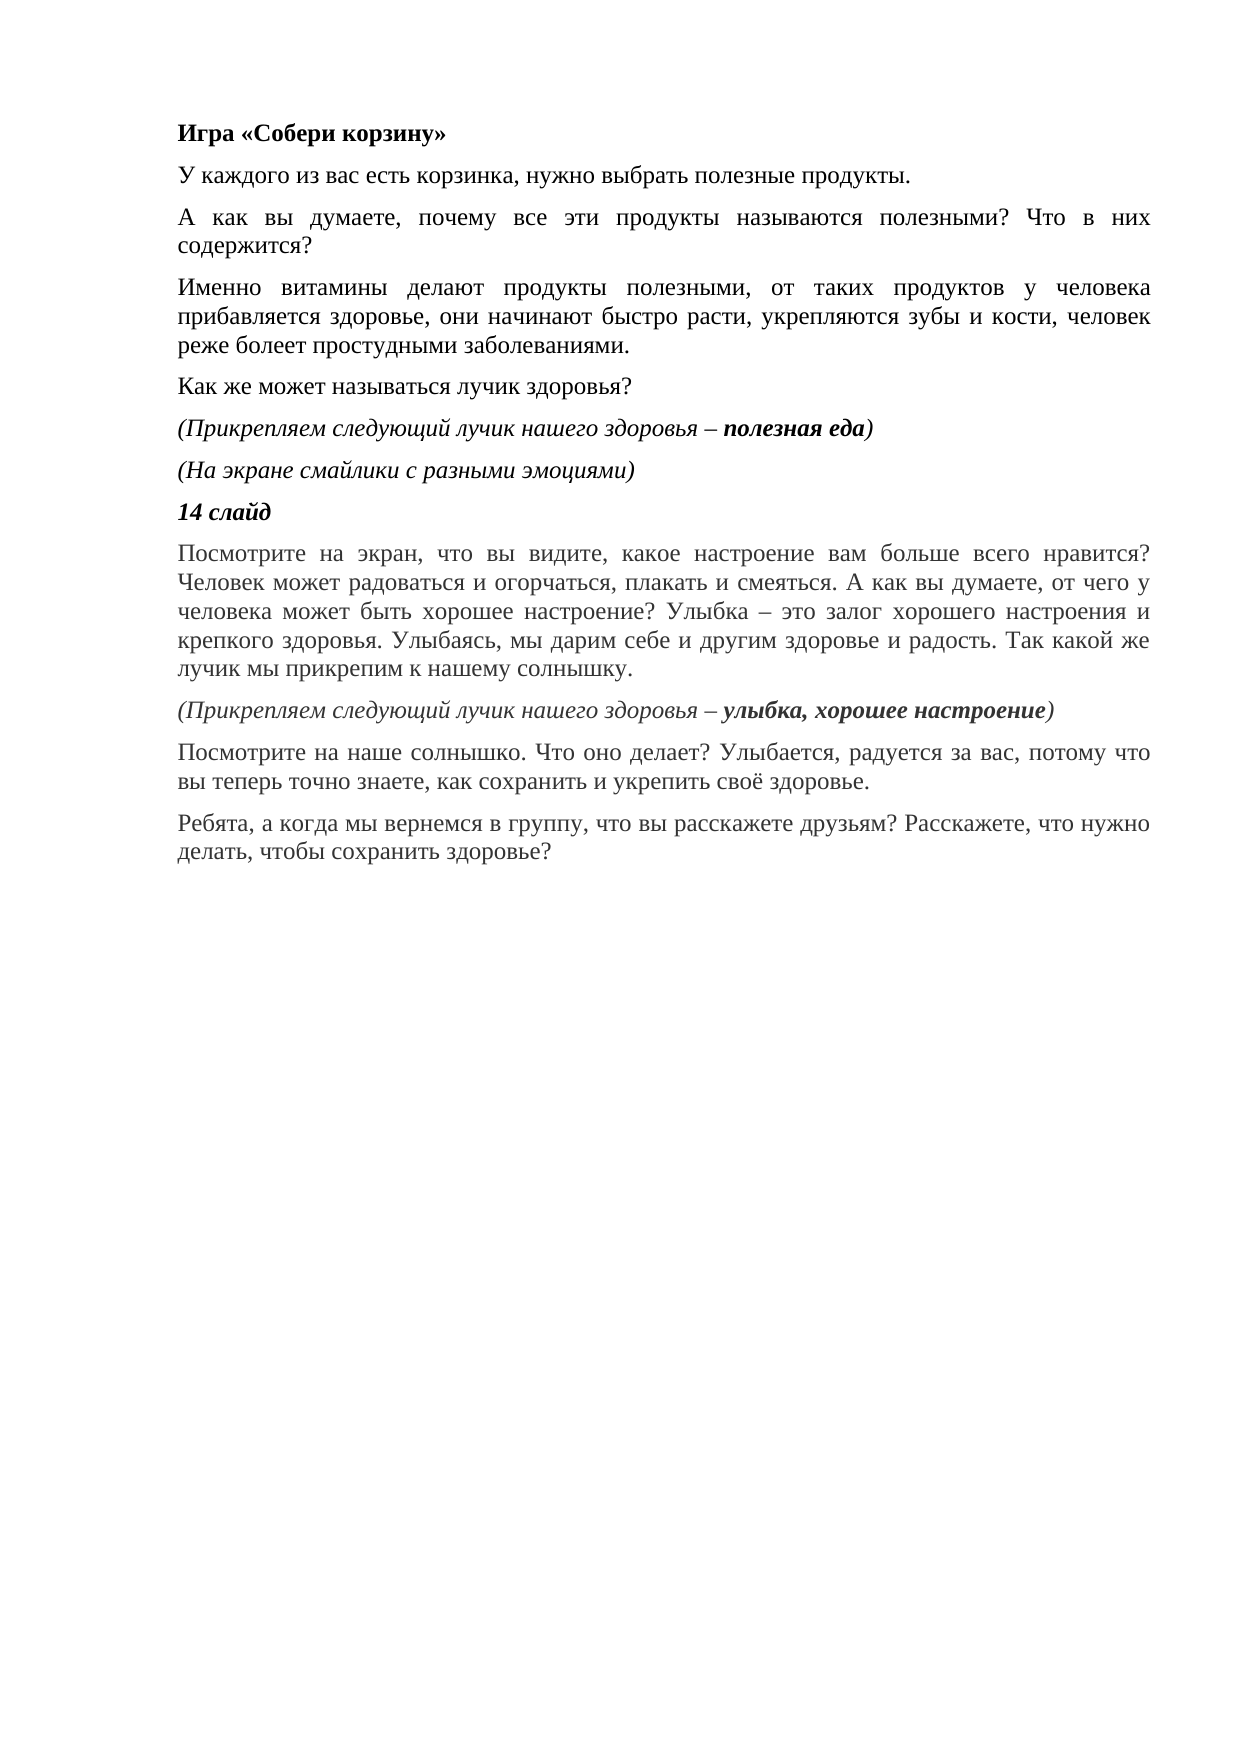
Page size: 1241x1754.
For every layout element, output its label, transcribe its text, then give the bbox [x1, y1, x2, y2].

text (Прикрепляем следующий лучик нашего здоровья – полезная еда) [177, 413, 1152, 442]
text Игра «Собери корзину» [177, 118, 1152, 147]
text У каждого из вас есть корзинка, нужно выбрать полезные продукты. [177, 160, 1152, 189]
text Как же может называться лучик здоровья? [177, 371, 1152, 400]
text Ребята, а когда мы вернемся в группу, что вы расскажете друзьям? Расскажете, что нужно делать, чтобы сохранить здоровье? [177, 808, 1152, 865]
text 14 слайд [177, 497, 1152, 526]
text Посмотрите на наше солнышко. Что оно делает? Улыбается, радуется за вас, потому что вы теперь точно знаете, как сохранить и укрепить своё здоровье. [177, 737, 1152, 794]
text (Прикрепляем следующий лучик нашего здоровья – улыбка, хорошее настроение) [177, 695, 1152, 724]
text Посмотрите на экран, что вы видите, какое настроение вам больше всего нравится? Человек может радоваться и огорчаться, плакать и смеяться. А как вы думаете, от чего у человека может быть хорошее настроение? Улыбка – это залог хорошего настроения и крепкого здоровья. Улыбаясь, мы дарим себе и другим здоровье и радость. Так какой же лучик мы прикрепим к нашему солнышку. [177, 538, 1152, 682]
text (На экране смайлики с разными эмоциями) [177, 455, 1152, 484]
text А как вы думаете, почему все эти продукты называются полезными? Что в них содержится? [177, 202, 1152, 259]
text Именно витамины делают продукты полезными, от таких продуктов у человека прибавляется здоровье, они начинают быстро расти, укрепляются зубы и кости, человек реже болеет простудными заболеваниями. [177, 272, 1152, 358]
